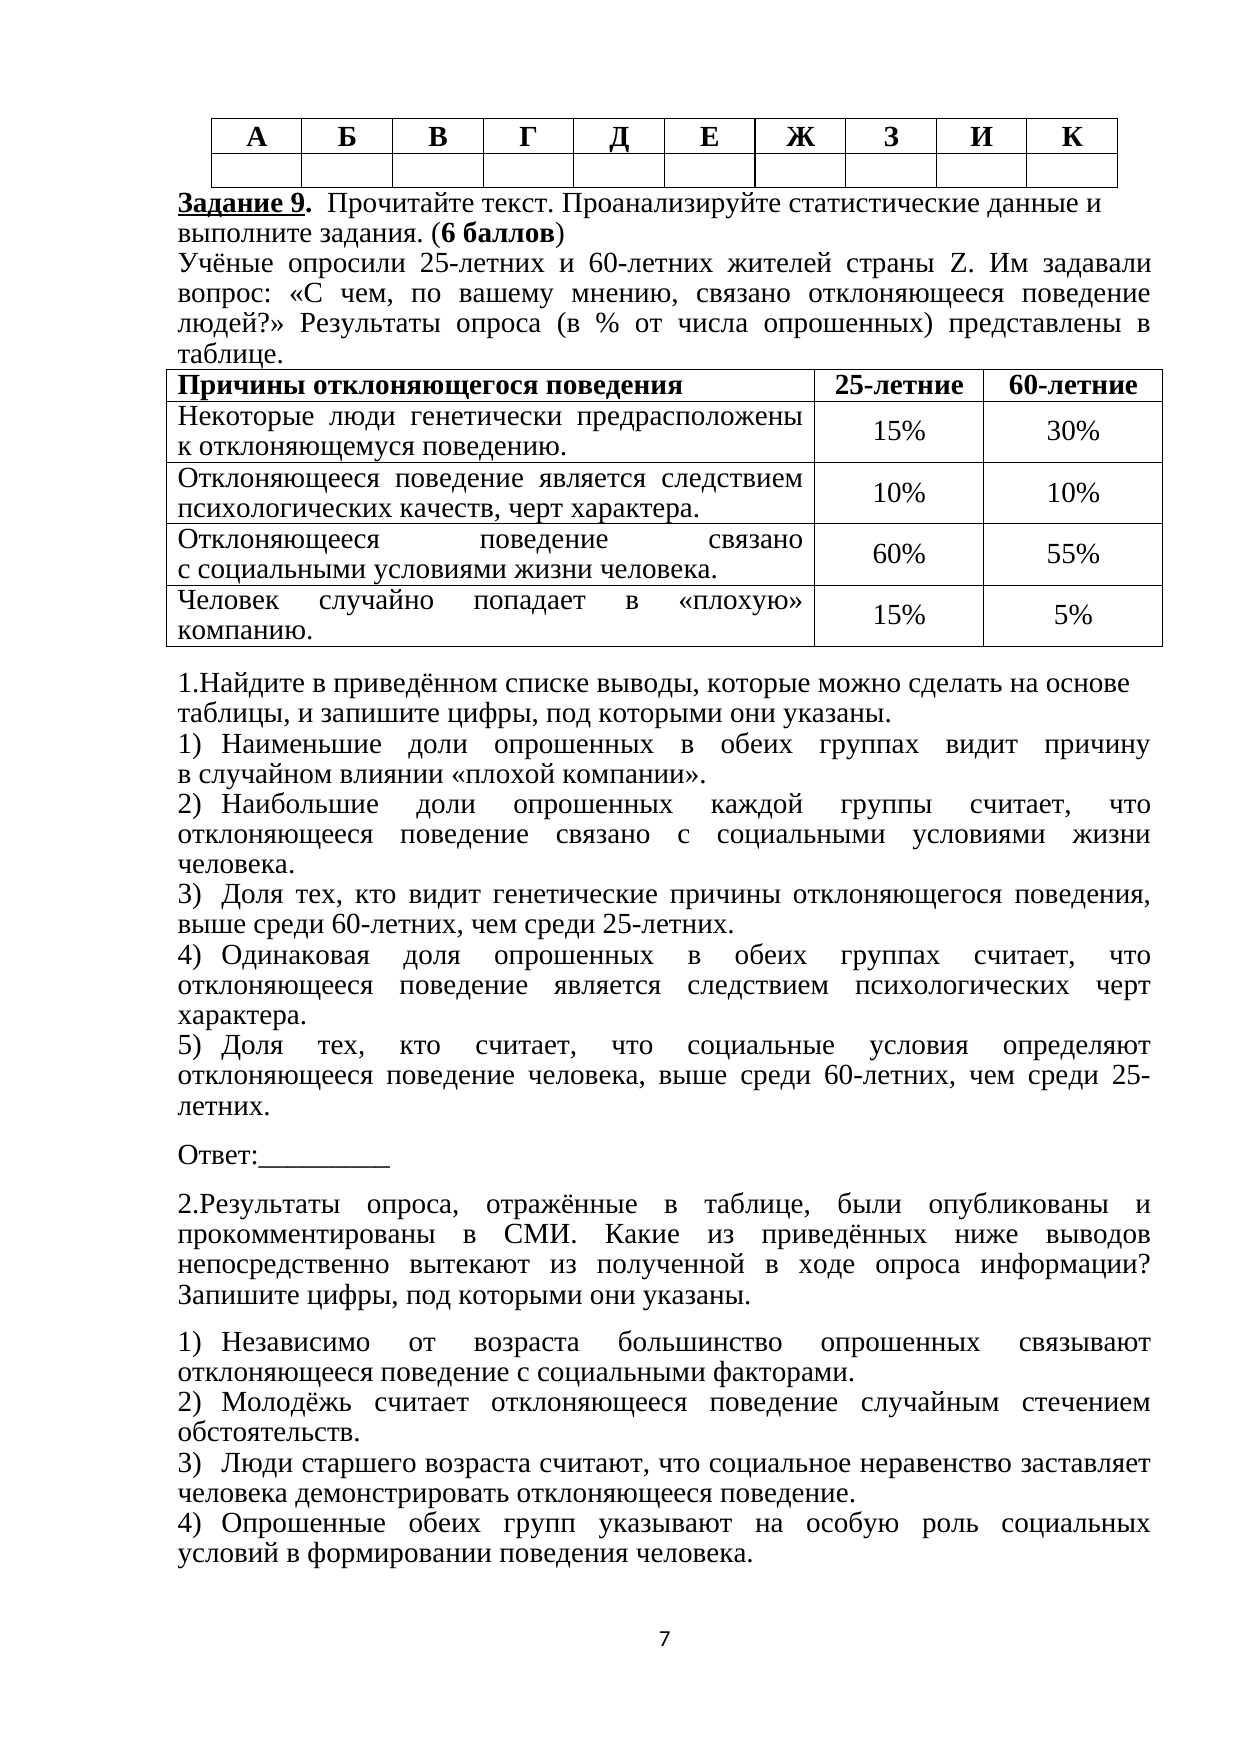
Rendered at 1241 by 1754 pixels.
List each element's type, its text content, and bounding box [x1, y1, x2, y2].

table_cell 60% [815, 524, 983, 584]
table_header А [212, 119, 301, 153]
table_header Е [665, 119, 754, 153]
table_cell [302, 154, 392, 187]
table_cell 10% [815, 463, 983, 523]
table_header Д [574, 119, 664, 153]
list Наименьшие доли опрошенных в обеих группах видит причину в случайном влиянии «плохой компании». [177, 729, 1152, 789]
table_header К [1027, 119, 1117, 153]
table_cell [574, 154, 664, 187]
table_cell [937, 154, 1026, 187]
table_header 25-летние [815, 370, 983, 401]
list Наибольшие доли опрошенных каждой группы считает, что отклоняющееся поведение связано с социальными условиями жизни человека. [177, 789, 1152, 880]
table_cell 15% [815, 586, 983, 646]
table_cell 15% [815, 402, 983, 462]
list Опрошенные обеих групп указывают на особую роль социальных условий в формировании поведения человека. [177, 1508, 1152, 1569]
table_header 60-летние [984, 370, 1162, 401]
text 1.Найдите в приведённом списке выводы, которые можно сделать на основе таблицы, и запишите цифры, под которыми они указаны. [177, 669, 1152, 729]
table_cell 10% [984, 463, 1162, 523]
list Доля тех, кто считает, что социальные условия определяют отклоняющееся поведение человека, выше среди 60-летних, чем среди 25-летних. [177, 1031, 1152, 1121]
table_cell [393, 154, 483, 187]
table_header Г [484, 119, 573, 153]
table_header В [393, 119, 483, 153]
table_cell [1027, 154, 1117, 187]
table_cell [665, 154, 754, 187]
table_cell Некоторые люди генетически предрасположены к отклоняющемуся поведению. [167, 402, 814, 462]
table_cell [484, 154, 573, 187]
table_cell 55% [984, 524, 1162, 584]
table_cell 5% [984, 586, 1162, 646]
text Ответ:_________ [177, 1140, 1152, 1170]
list Независимо от возраста большинство опрошенных связывают отклоняющееся поведение с социальными факторами. [177, 1327, 1152, 1388]
list Доля тех, кто видит генетические причины отклоняющегося поведения, выше среди 60-летних, чем среди 25-летних. [177, 880, 1152, 940]
list Одинаковая доля опрошенных в обеих группах считает, что отклоняющееся поведение является следствием психологических черт характера. [177, 940, 1152, 1031]
text Учёные опросили 25-летних и 60-летних жителей страны Z. Им задавали вопрос: «С чем, по вашему мнению, связано отклоняющееся поведение людей?» Результаты опроса (в % от числа опрошенных) представлены в таблице. [177, 249, 1152, 369]
text 2.Результаты опроса, отражённые в таблице, были опубликованы и прокомментированы в СМИ. Какие из приведённых ниже выводов непосредственно вытекают из полученной в ходе опроса информации? Запишите цифры, под которыми они указаны. [177, 1189, 1152, 1310]
table_cell 30% [984, 402, 1162, 462]
table_header Б [302, 119, 392, 153]
table_header З [846, 119, 936, 153]
table_cell Человек случайно попадает в «плохую» компанию. [167, 586, 814, 646]
table_header Ж [756, 119, 845, 153]
text Задание 9. Прочитайте текст. Проанализируйте статистические данные и выполните задания. (6 баллов) [177, 188, 1152, 249]
table_cell [212, 154, 301, 187]
table_cell [756, 154, 845, 187]
list Люди старшего возраста считают, что социальное неравенство заставляет человека демонстрировать отклоняющееся поведение. [177, 1448, 1152, 1508]
table_header Причины отклоняющегося поведения [167, 370, 814, 401]
table_cell Отклоняющееся поведение является следствием психологических качеств, черт характера. [167, 463, 814, 523]
table_cell Отклоняющееся поведение связано с социальными условиями жизни человека. [167, 524, 814, 584]
list Молодёжь считает отклоняющееся поведение случайным стечением обстоятельств. [177, 1388, 1152, 1448]
table_header И [937, 119, 1026, 153]
table_cell [846, 154, 936, 187]
